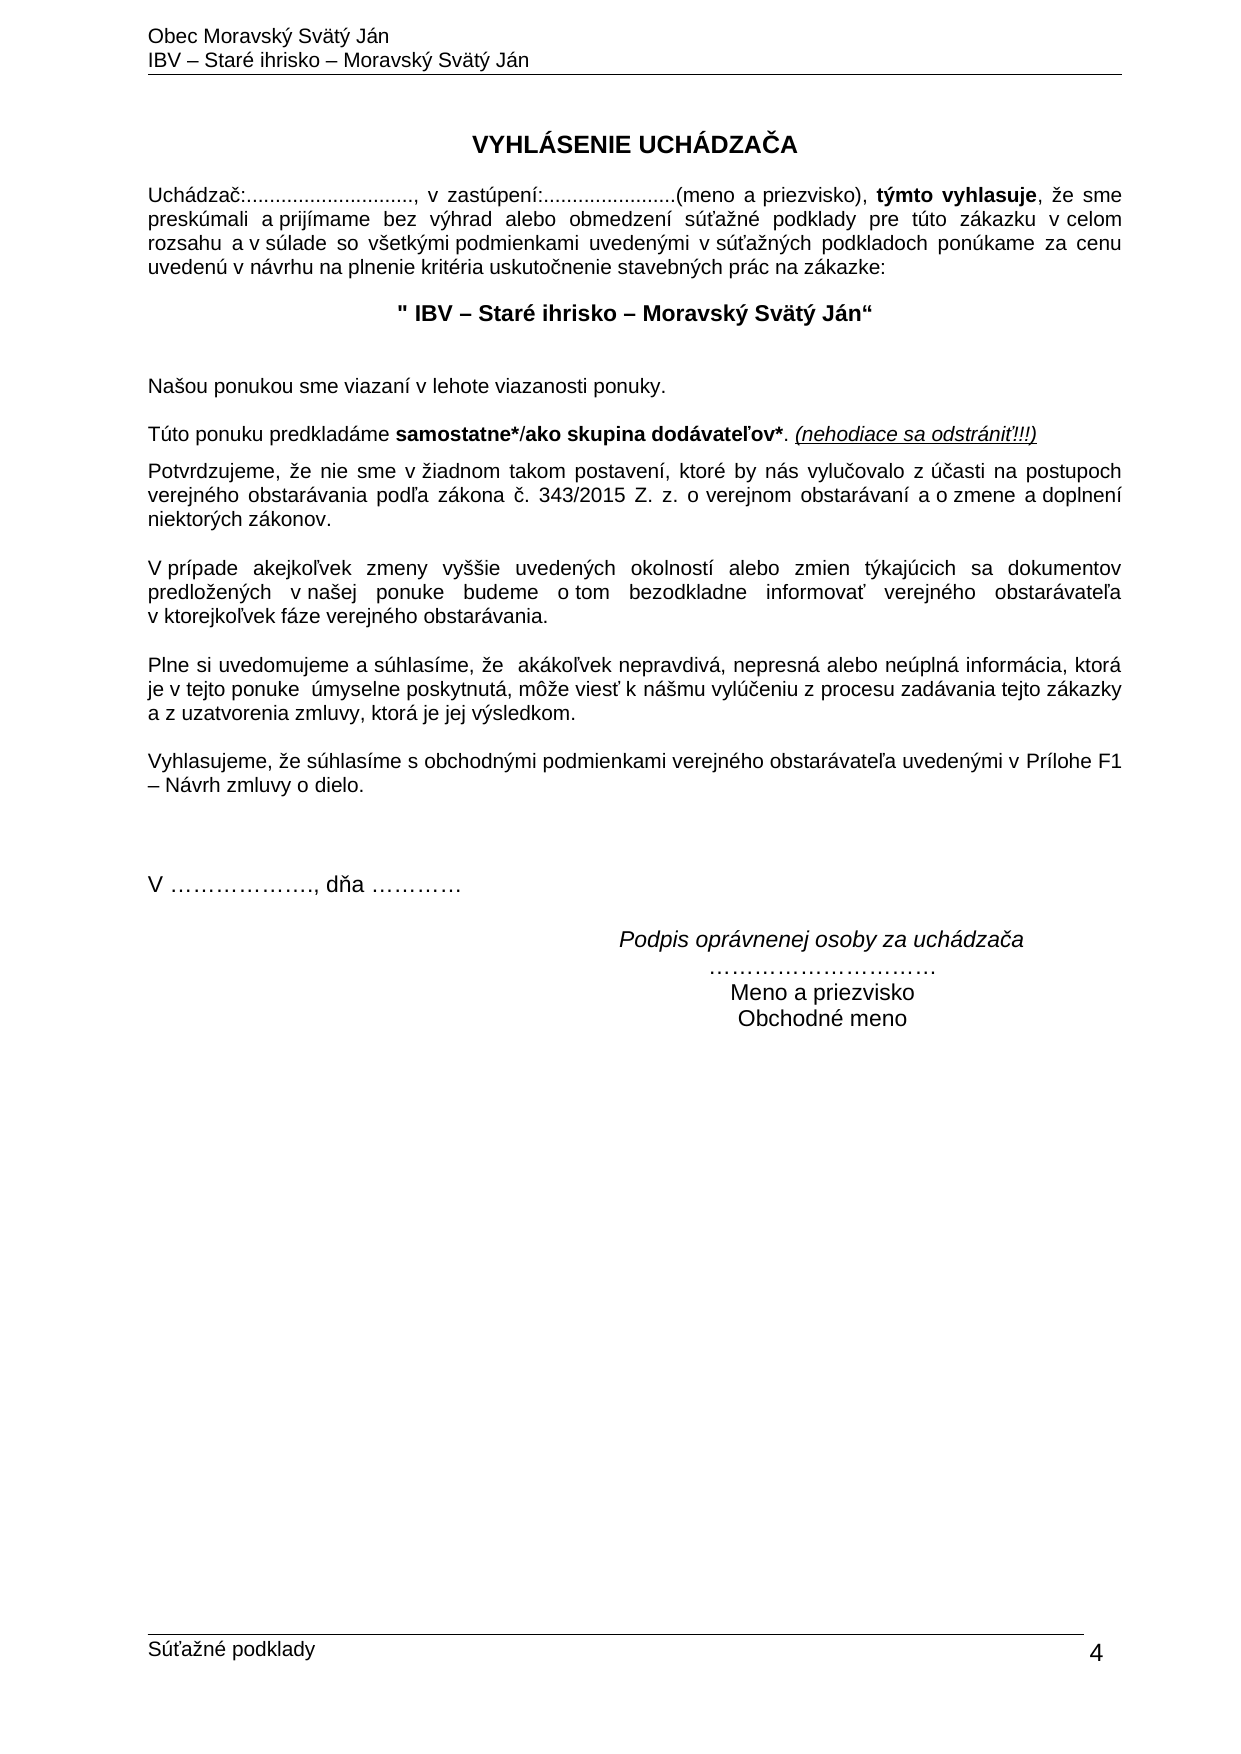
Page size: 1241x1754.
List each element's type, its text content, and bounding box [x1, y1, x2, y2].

text Podpis oprávnenej osoby za uchádzača [373, 926, 1122, 953]
text Uchádzač:............................., v zastúpení:.......................(meno a priezvisko), týmto vyhlasuje, že sme preskúmali a prijímame bez výhrad alebo obmedzení súťažné podklady pre túto zákazku v celom rozsahu a v súlade so všetkými podmienkami uvedenými v súťažných podkladoch ponúkame za cenu uvedenú v návrhu na plnenie kritéria uskutočnenie stavebných prác na zákazke: [148, 183, 1122, 278]
text Meno a priezvisko [448, 979, 1122, 1005]
text " IBV – Staré ihrisko – Moravský Svätý Ján“ [148, 300, 1122, 326]
text Plne si uvedomujeme a súhlasíme, že akákoľvek nepravdivá, nepresná alebo neúplná informácia, ktorá je v tejto ponuke úmyselne poskytnutá, môže viesť k nášmu vylúčeniu z procesu zadávania tejto zákazky a z uzatvorenia zmluvy, ktorá je jej výsledkom. [148, 652, 1122, 724]
text Vyhlasujeme, že súhlasíme s obchodnými podmienkami verejného obstarávateľa uvedenými v Prílohe F1 – Návrh zmluvy o dielo. [148, 749, 1122, 797]
text V ………………., dňa ………… [148, 871, 1122, 897]
text VYHLÁSENIE UCHÁDZAČA [148, 130, 1122, 159]
text Našou ponukou sme viazaní v lehote viazanosti ponuky. [148, 374, 1122, 398]
text Obchodné meno [148, 1005, 1122, 1032]
text Túto ponuku predkladáme samostatne*/ako skupina dodávateľov*. (nehodiace sa odstrániť!!!) [148, 422, 1122, 446]
text ………………………… [448, 953, 1122, 979]
text V prípade akejkoľvek zmeny vyššie uvedených okolností alebo zmien týkajúcich sa dokumentov predložených v našej ponuke budeme o tom bezodkladne informovať verejného obstarávateľa v ktorejkoľvek fáze verejného obstarávania. [148, 556, 1122, 627]
text Potvrdzujeme, že nie sme v žiadnom takom postavení, ktoré by nás vylučovalo z účasti na postupoch verejného obstarávania podľa zákona č. 343/2015 Z. z. o verejnom obstarávaní a o zmene a doplnení niektorých zákonov. [148, 459, 1122, 531]
